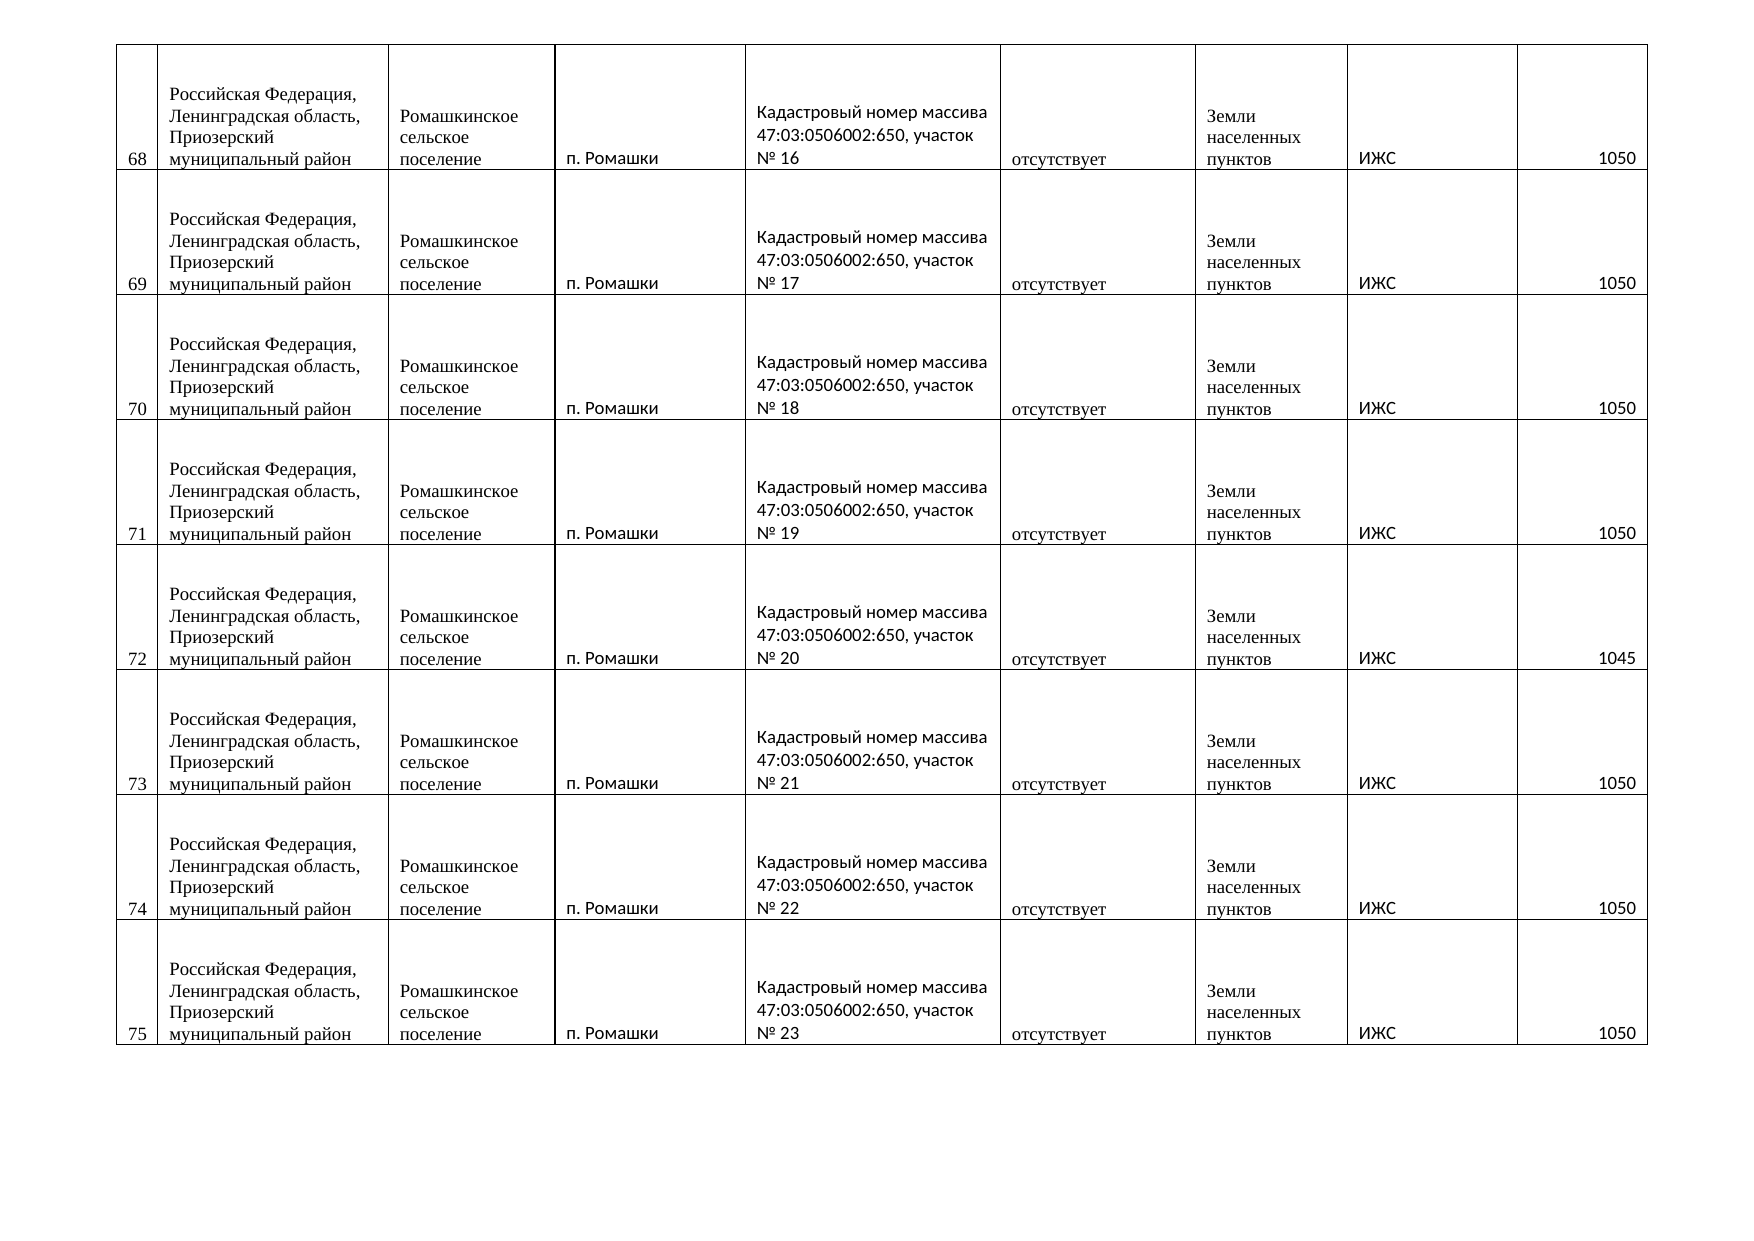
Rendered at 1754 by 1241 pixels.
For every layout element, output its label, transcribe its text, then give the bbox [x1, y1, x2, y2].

table_cell 74 [117, 795, 157, 919]
table_cell Ромашкинское сельское поселение [389, 795, 554, 919]
table_cell ИЖС [1348, 420, 1517, 544]
table_cell ИЖС [1348, 295, 1517, 419]
table_cell отсутствует [1001, 420, 1195, 544]
table_cell 71 [117, 420, 157, 544]
table_cell 68 [117, 45, 157, 169]
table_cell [1196, 45, 1347, 169]
table_cell 69 [117, 170, 157, 294]
table_cell п. Ромашки [556, 795, 745, 919]
table_cell ИЖС [1348, 170, 1517, 294]
table_cell 1050 [1518, 920, 1647, 1044]
table_cell 70 [117, 295, 157, 419]
table_cell Ромашкинское сельское поселение [389, 545, 554, 669]
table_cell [1196, 920, 1347, 1044]
table_cell ИЖС [1348, 670, 1517, 794]
table_cell Российская Федерация, Ленинградская область, Приозерский муниципальный район [158, 295, 388, 419]
table_cell п. Ромашки [556, 920, 745, 1044]
table_cell Земли населенных пунктов [1196, 295, 1347, 419]
table_cell Российская Федерация, Ленинградская область, Приозерский муниципальный район [158, 795, 388, 919]
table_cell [389, 45, 554, 169]
table_cell Российская Федерация, Ленинградская область, Приозерский муниципальный район [158, 545, 388, 669]
table_cell п. Ромашки [556, 170, 745, 294]
table_cell Кадастровый номер массива 47:03:0506002:650, участок № 19 [746, 420, 1000, 544]
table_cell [158, 920, 388, 1044]
table_cell 1050 [1518, 795, 1647, 919]
table_cell п. Ромашки [556, 45, 745, 169]
table_cell отсутствует [1001, 170, 1195, 294]
table_cell Ромашкинское сельское поселение [389, 170, 554, 294]
table_cell 75 [117, 920, 157, 1044]
table_cell Ромашкинское сельское поселение [389, 295, 554, 419]
table_cell ИЖС [1348, 545, 1517, 669]
table_cell Российская Федерация, Ленинградская область, Приозерский муниципальный район [158, 670, 388, 794]
table_cell Земли населенных пунктов [1196, 170, 1347, 294]
table_cell Земли населенных пунктов [1196, 420, 1347, 544]
table_cell Кадастровый номер массива 47:03:0506002:650, участок № 22 [746, 795, 1000, 919]
table_cell 1050 [1518, 170, 1647, 294]
table_cell 1050 [1518, 420, 1647, 544]
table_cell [389, 920, 554, 1044]
table_cell Кадастровый номер массива 47:03:0506002:650, участок № 21 [746, 670, 1000, 794]
table_cell отсутствует [1001, 670, 1195, 794]
table_cell 1050 [1518, 670, 1647, 794]
table_cell Земли населенных пунктов [1196, 670, 1347, 794]
table_cell п. Ромашки [556, 545, 745, 669]
table_cell Кадастровый номер массива 47:03:0506002:650, участок № 20 [746, 545, 1000, 669]
table_cell Земли населенных пунктов [1196, 795, 1347, 919]
table_cell п. Ромашки [556, 420, 745, 544]
table_cell отсутствует [1001, 545, 1195, 669]
table_cell Ромашкинское сельское поселение [389, 670, 554, 794]
table_cell Кадастровый номер массива 47:03:0506002:650, участок № 17 [746, 170, 1000, 294]
table_cell ИЖС [1348, 920, 1517, 1044]
table_cell п. Ромашки [556, 295, 745, 419]
table_cell отсутствует [1001, 295, 1195, 419]
table_cell 73 [117, 670, 157, 794]
table_cell 1050 [1518, 45, 1647, 169]
table_cell Ромашкинское сельское поселение [389, 420, 554, 544]
table_cell ИЖС [1348, 795, 1517, 919]
table_cell отсутствует [1001, 45, 1195, 169]
table_cell Кадастровый номер массива 47:03:0506002:650, участок № 23 [746, 920, 1000, 1044]
table_cell 72 [117, 545, 157, 669]
table_cell Российская Федерация, Ленинградская область, Приозерский муниципальный район [158, 170, 388, 294]
table_cell п. Ромашки [556, 670, 745, 794]
table_cell Российская Федерация, Ленинградская область, Приозерский муниципальный район [158, 420, 388, 544]
table_cell отсутствует [1001, 920, 1195, 1044]
table_cell Кадастровый номер массива 47:03:0506002:650, участок № 18 [746, 295, 1000, 419]
table_cell ИЖС [1348, 45, 1517, 169]
table_cell отсутствует [1001, 795, 1195, 919]
table_cell Кадастровый номер массива 47:03:0506002:650, участок № 16 [746, 45, 1000, 169]
table_cell Земли населенных пунктов [1196, 545, 1347, 669]
table_cell 1045 [1518, 545, 1647, 669]
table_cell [158, 45, 388, 169]
table_cell 1050 [1518, 295, 1647, 419]
